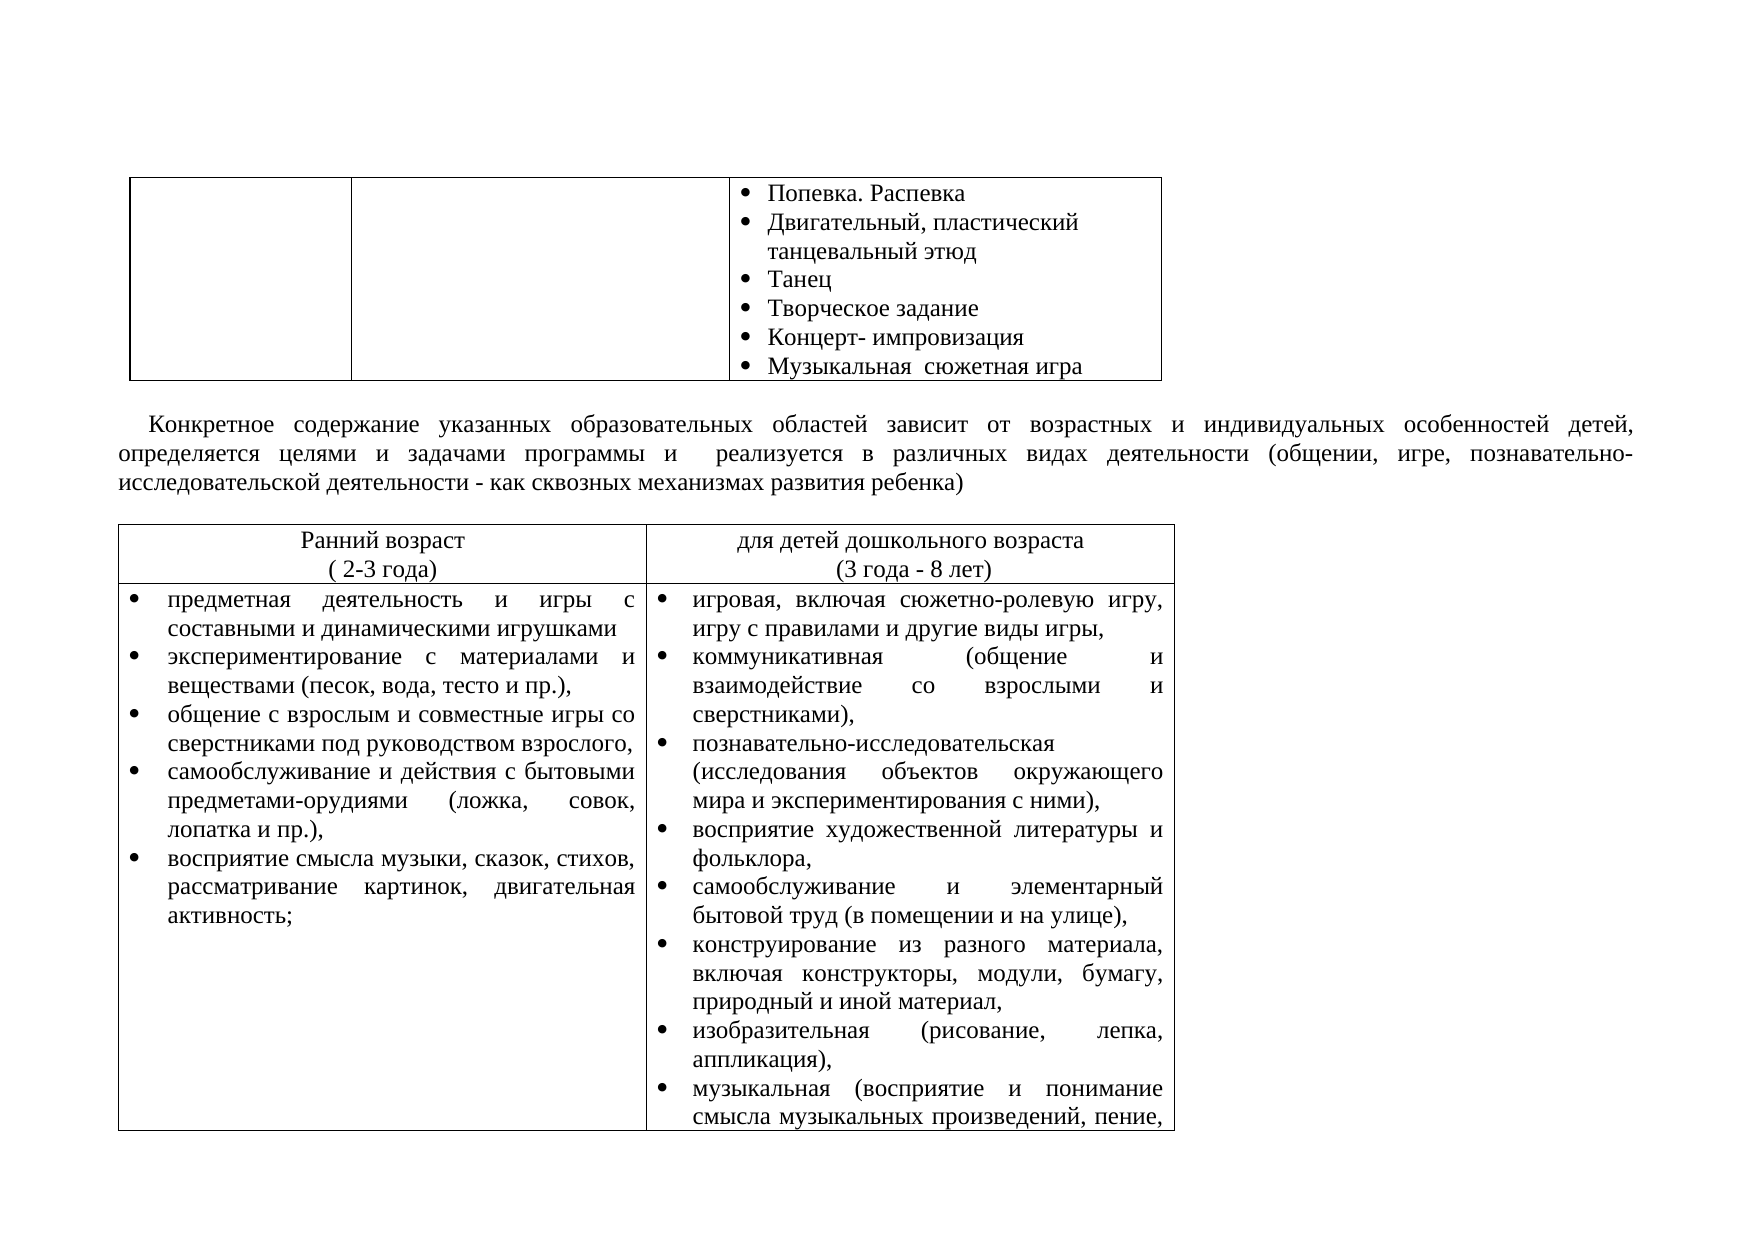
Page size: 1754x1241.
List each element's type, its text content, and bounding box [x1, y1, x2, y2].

table_header для детей дошкольного возраста (3 года - 8 лет) [647, 525, 1174, 583]
table_header Ранний возраст ( 2-3 года) [119, 525, 646, 583]
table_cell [730, 178, 1161, 379]
text Конкретное содержание указанных образовательных областей зависит от возрастных и индивидуальных особенностей детей, определяется целями и задачами программы и реализуется в различных видах деятельности (общении, игре, познавательно-исследовательской деятельности - как сквозных механизмах развития ребенка) [118, 409, 1636, 496]
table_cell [119, 584, 646, 1130]
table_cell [131, 178, 351, 379]
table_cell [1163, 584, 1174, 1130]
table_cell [352, 178, 729, 379]
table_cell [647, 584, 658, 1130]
